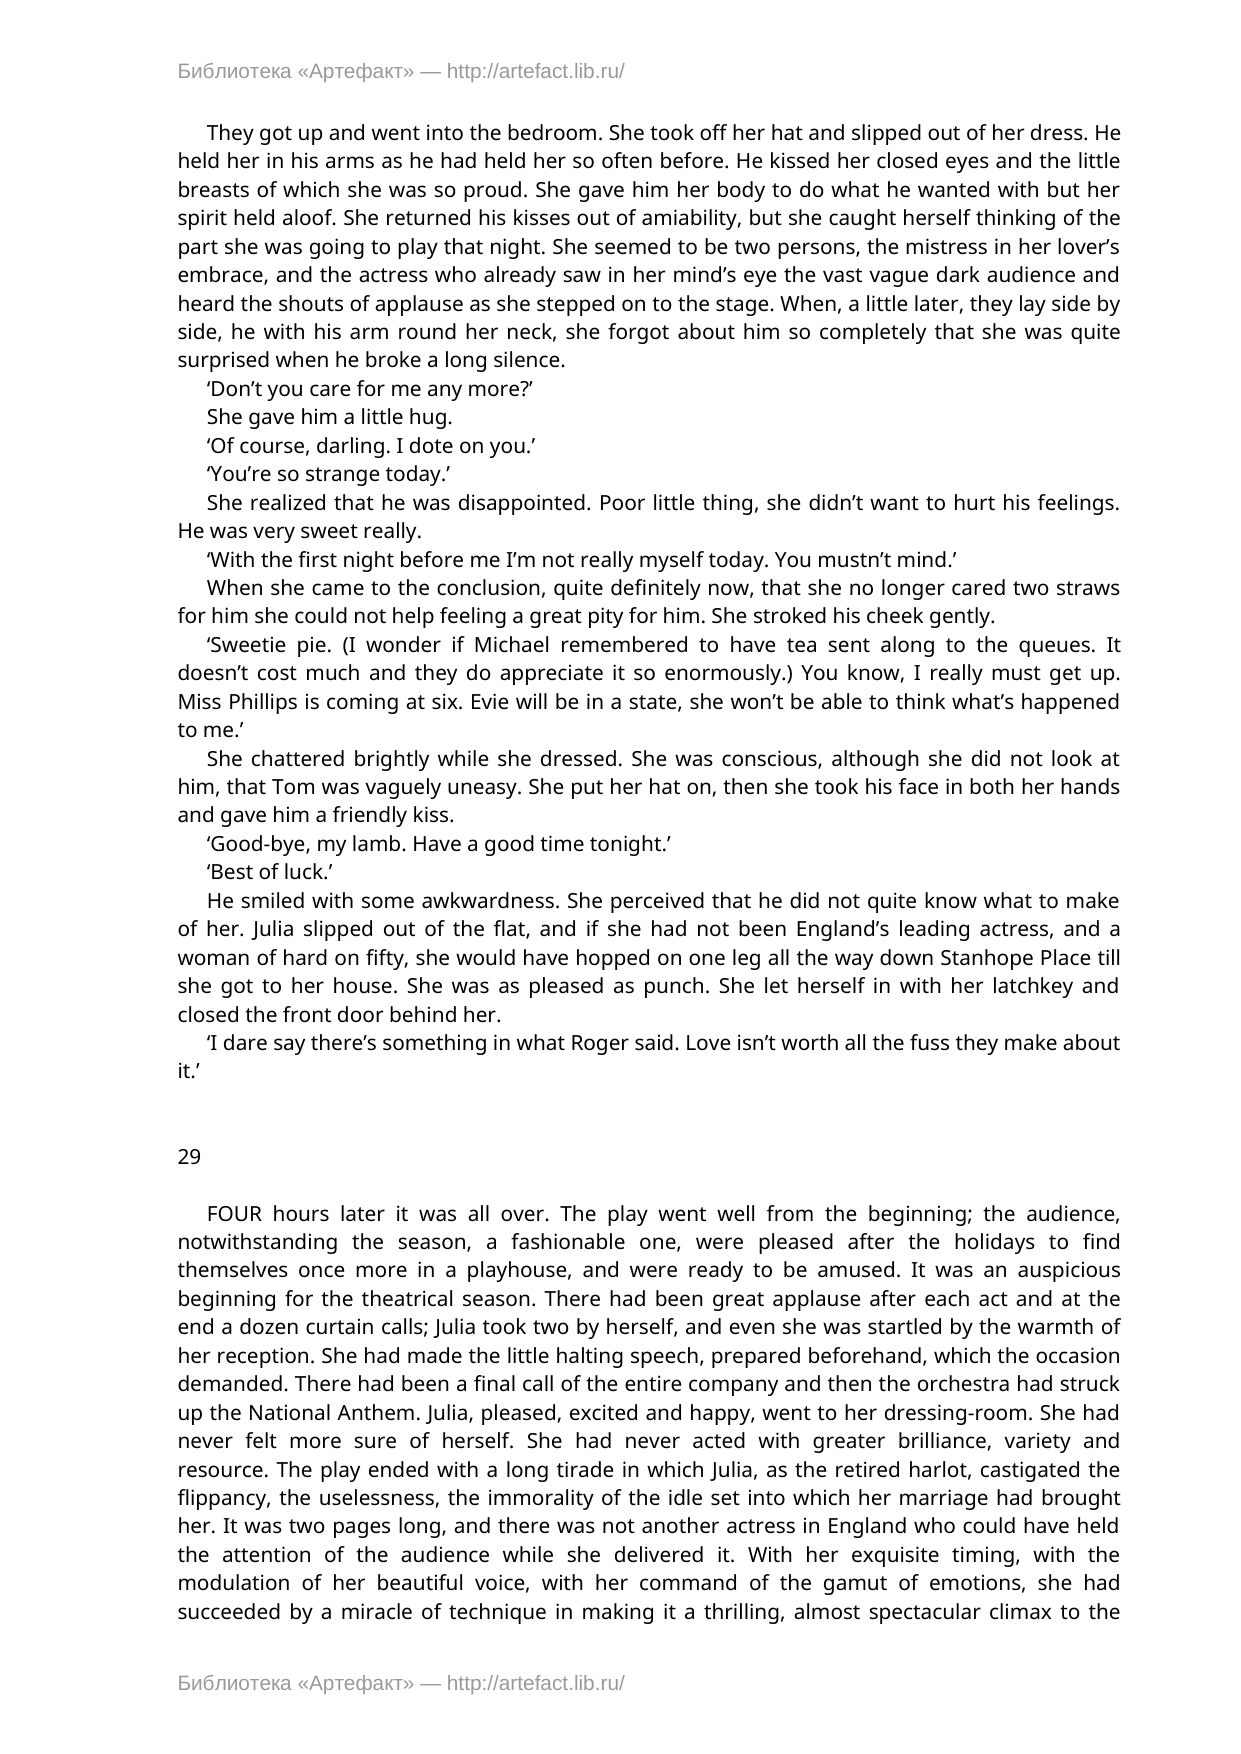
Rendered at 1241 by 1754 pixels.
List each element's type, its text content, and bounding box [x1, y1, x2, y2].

text She chattered brightly while she dressed. She was conscious, although she did not look at him, that Tom was vaguely uneasy. She put her hat on, then she took his face in both her hands and gave him a friendly kiss. [177, 744, 1122, 829]
text ‘With the first night before me I’m not really myself today. You mustn’t mind.’ [177, 545, 1122, 573]
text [177, 1199, 1122, 1625]
text When she came to the conclusion, quite definitely now, that she no longer cared two straws for him she could not help feeling a great pity for him. She stroked his cheek gently. [177, 573, 1122, 630]
text He smiled with some awkwardness. She perceived that he did not quite know what to make of her. Julia slipped out of the flat, and if she had not been England’s leading actress, and a woman of hard on fifty, she would have hopped on one leg all the way down Stanhope Place till she got to her house. She was as pleased as punch. She let herself in with her latchkey and closed the front door behind her. [177, 886, 1122, 1028]
text ‘I dare say there’s something in what Roger said. Love isn’t worth all the fuss they make about it.’ [177, 1028, 1122, 1085]
text ‘Sweetie pie. (I wonder if Michael remembered to have tea sent along to the queues. It doesn’t cost much and they do appreciate it so enormously.) You know, I really must get up. Miss Phillips is coming at six. Evie will be in a state, she won’t be able to think what’s happened to me.’ [177, 630, 1122, 744]
text She realized that he was disappointed. Poor little thing, she didn’t want to hurt his feelings. He was very sweet really. [177, 488, 1122, 545]
text She gave him a little hug. [177, 402, 1122, 431]
text ‘Best of luck.’ [177, 857, 1122, 886]
text They got up and went into the bedroom. She took off her hat and slipped out of her dress. He held her in his arms as he had held her so often before. He kissed her closed eyes and the little breasts of which she was so proud. She gave him her body to do what he wanted with but her spirit held aloof. She returned his kisses out of amiability, but she caught herself thinking of the part she was going to play that night. She seemed to be two persons, the mistress in her lover’s embrace, and the actress who already saw in her mind’s eye the vast vague dark audience and heard the shouts of applause as she stepped on to the stage. When, a little later, they lay side by side, he with his arm round her neck, she forgot about him so completely that she was quite surprised when he broke a long silence. [177, 118, 1122, 374]
text ‘Good-bye, my lamb. Have a good time tonight.’ [177, 829, 1122, 857]
text ‘Don’t you care for me any more?’ [177, 374, 1122, 402]
subtitle 29 [177, 1142, 1122, 1170]
text ‘Of course, darling. I dote on you.’ [177, 431, 1122, 459]
text ‘You’re so strange today.’ [177, 459, 1122, 488]
